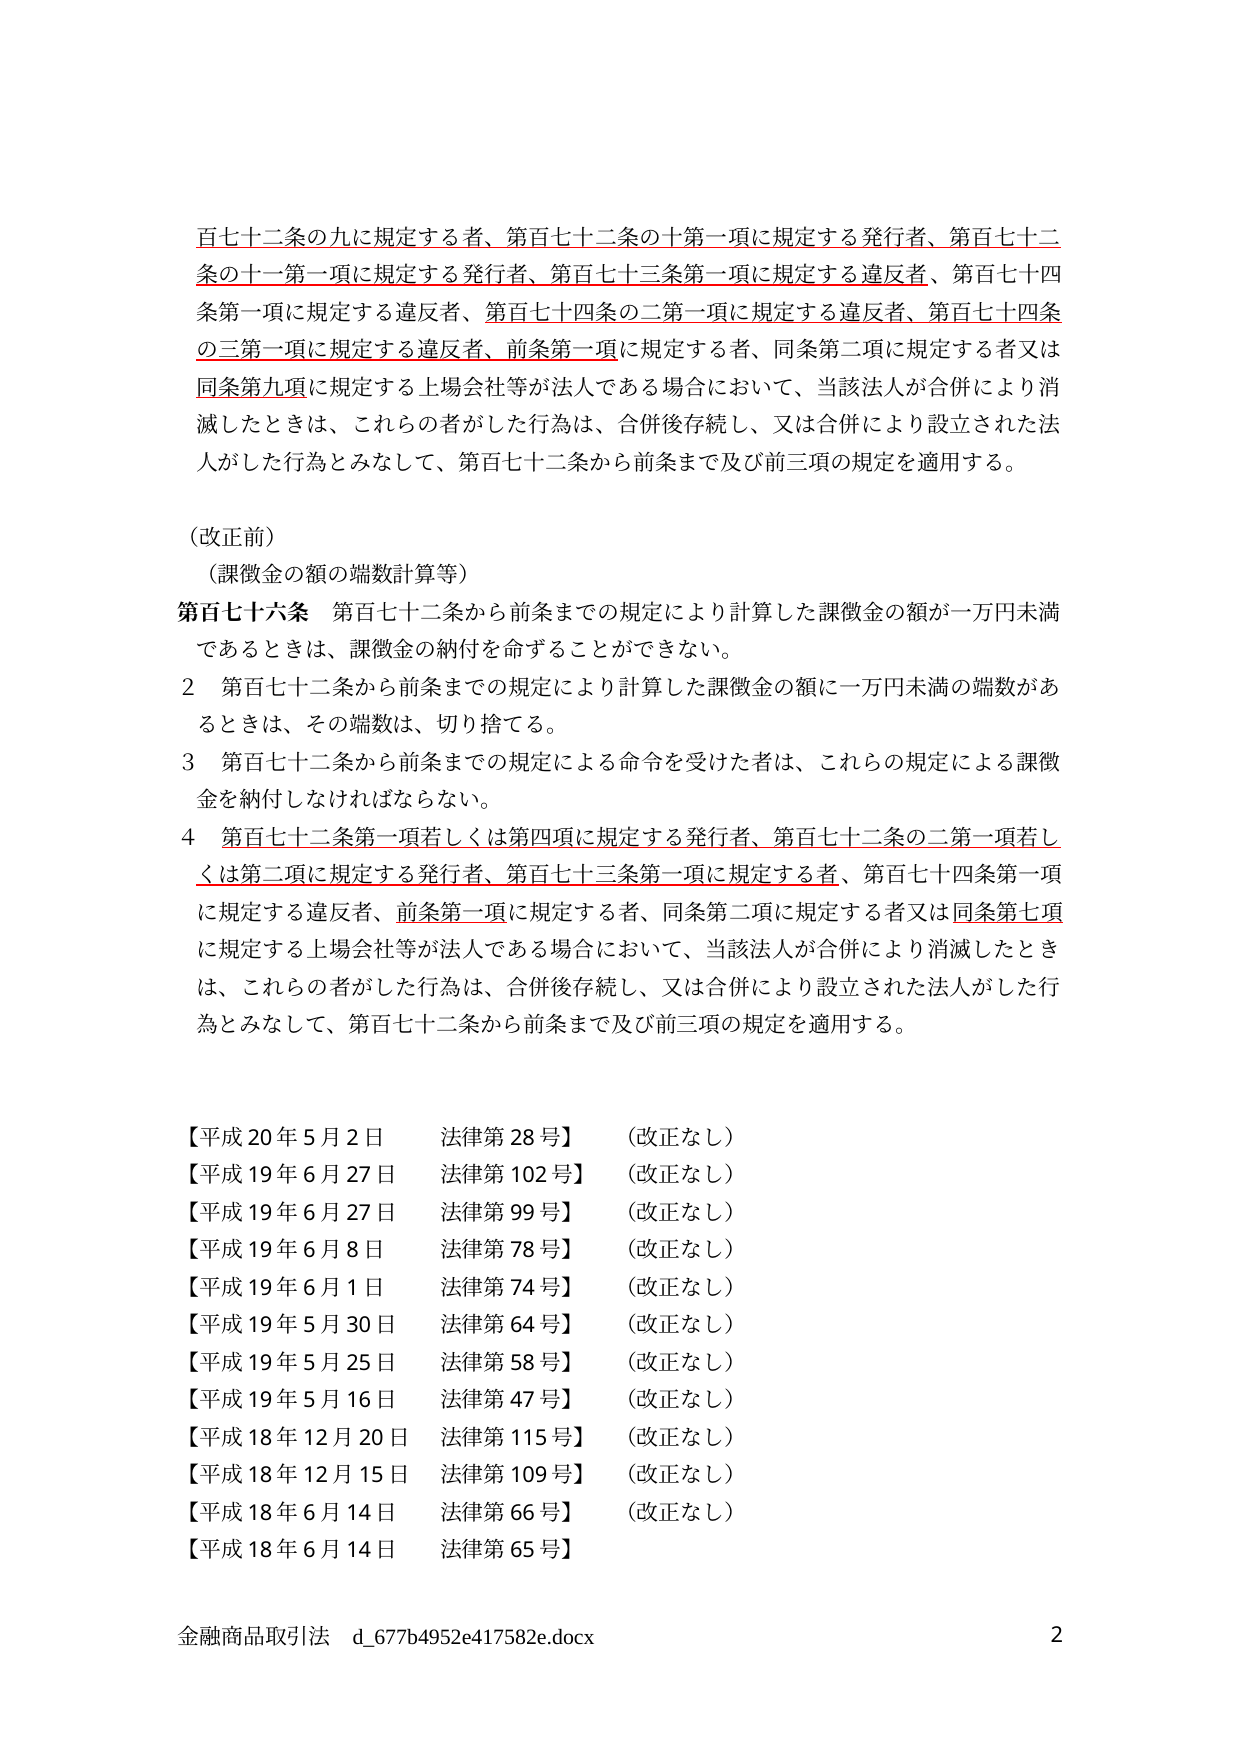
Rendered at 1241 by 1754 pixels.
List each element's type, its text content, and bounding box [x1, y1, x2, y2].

text 【平成18年12月15日 法律第109号】 （改正なし） [177, 1454, 1063, 1492]
text 【平成18年12月20日 法律第115号】 （改正なし） [177, 1417, 1063, 1454]
text ４ 第百七十二条第一項若しくは第四項に規定する発行者、第百七十二条の二第一項若しくは第二項に規定する発行者、第百七十三条第一項に規定する者、第百七十四条第一項に規定する違反者、前条第一項に規定する者、同条第二項に規定する者又は同条第七項に規定する上場会社等が法人である場合において、当該法人が合併により消滅したときは、これらの者がした行為は、合併後存続し、又は合併により設立された法人がした行為とみなして、第百七十二条から前条まで及び前三項の規定を適用する。 [177, 817, 1063, 1042]
text 【平成19年6月1日 法律第74号】 （改正なし） [177, 1267, 1063, 1304]
text ３ 第百七十二条から前条までの規定による命令を受けた者は、これらの規定による課徴金を納付しなければならない。 [177, 742, 1063, 817]
text 【平成19年5月16日 法律第47号】 （改正なし） [177, 1379, 1063, 1417]
text 第百七十六条 第百七十二条から前条までの規定により計算した課徴金の額が一万円未満であるときは、課徴金の納付を命ずることができない。 [177, 592, 1063, 667]
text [177, 217, 1063, 479]
text 【平成19年6月8日 法律第78号】 （改正なし） [177, 1229, 1063, 1267]
text 【平成19年5月30日 法律第64号】 （改正なし） [177, 1304, 1063, 1342]
text ２ 第百七十二条から前条までの規定により計算した課徴金の額に一万円未満の端数があるときは、その端数は、切り捨てる。 [177, 667, 1063, 742]
text 【平成18年6月14日 法律第66号】 （改正なし） [177, 1492, 1063, 1529]
text （課徴金の額の端数計算等） [196, 554, 1063, 592]
text 【平成19年6月27日 法律第102号】 （改正なし） [177, 1154, 1063, 1192]
text 【平成19年6月27日 法律第99号】 （改正なし） [177, 1192, 1063, 1229]
text 【平成20年5月2日 法律第28号】 （改正なし） [177, 1117, 1063, 1154]
text 【平成19年5月25日 法律第58号】 （改正なし） [177, 1342, 1063, 1379]
text （改正前） [177, 517, 1063, 554]
text 【平成18年6月14日 法律第65号】 [177, 1529, 1063, 1567]
